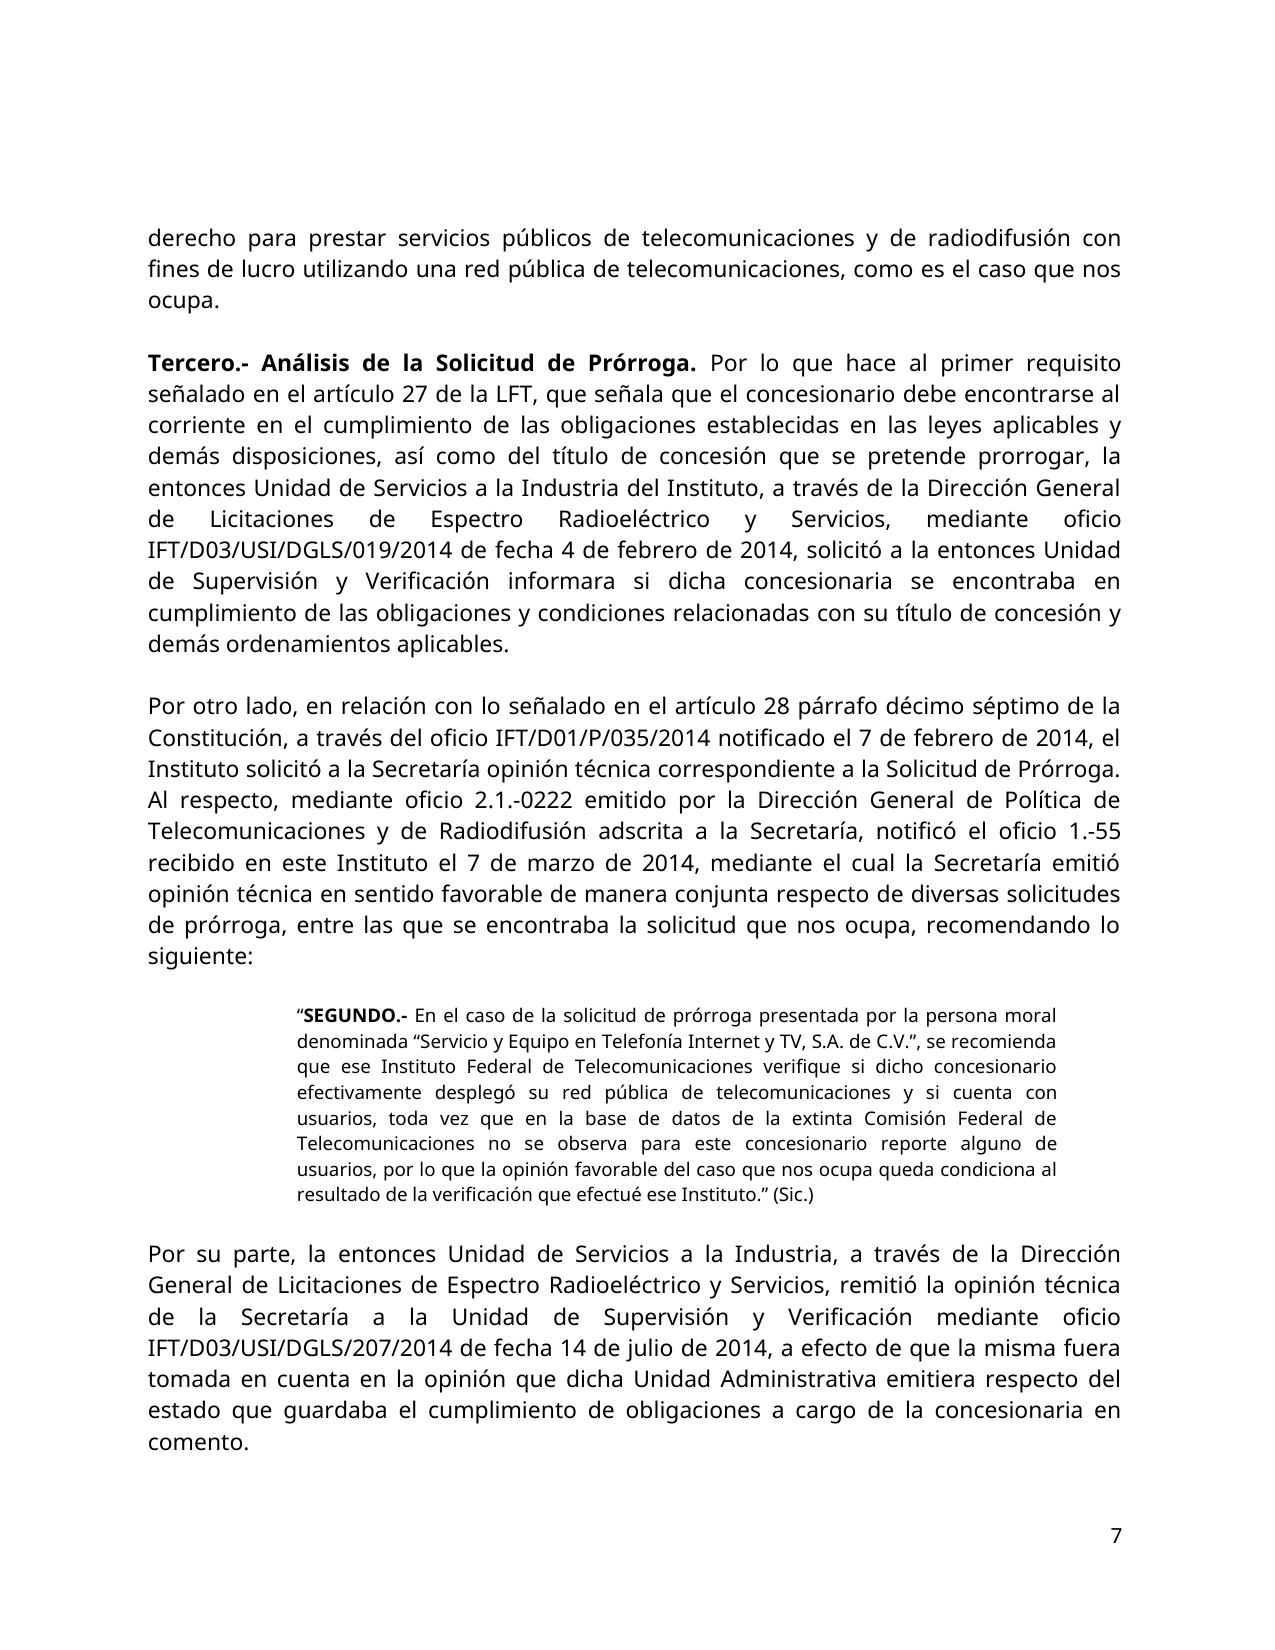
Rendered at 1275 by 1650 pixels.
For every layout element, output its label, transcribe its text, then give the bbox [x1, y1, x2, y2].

text “SEGUNDO.- En el caso de la solicitud de prórroga presentada por la persona moral denominada “Servicio y Equipo en Telefonía Internet y TV, S.A. de C.V.”, se recomienda que ese Instituto Federal de Telecomunicaciones verifique si dicho concesionario efectivamente desplegó su red pública de telecomunicaciones y si cuenta con usuarios, toda vez que en la base de datos de la extinta Comisión Federal de Telecomunicaciones no se observa para este concesionario reporte alguno de usuarios, por lo que la opinión favorable del caso que nos ocupa queda condiciona al resultado de la verificación que efectué ese Instituto.” (Sic.) [297, 1003, 1058, 1207]
text Por su parte, la entonces Unidad de Servicios a la Industria, a través de la Dirección General de Licitaciones de Espectro Radioeléctrico y Servicios, remitió la opinión técnica de la Secretaría a la Unidad de Supervisión y Verificación mediante oficio IFT/D03/USI/DGLS/207/2014 de fecha 14 de julio de 2014, a efecto de que la misma fuera tomada en cuenta en la opinión que dicha Unidad Administrativa emitiera respecto del estado que guardaba el cumplimiento de obligaciones a cargo de la concesionaria en comento. [148, 1238, 1122, 1457]
text Por otro lado, en relación con lo señalado en el artículo 28 párrafo décimo séptimo de la Constitución, a través del oficio IFT/D01/P/035/2014 notificado el 7 de febrero de 2014, el Instituto solicitó a la Secretaría opinión técnica correspondiente a la Solicitud de Prórroga. Al respecto, mediante oficio 2.1.-0222 emitido por la Dirección General de Política de Telecomunicaciones y de Radiodifusión adscrita a la Secretaría, notificó el oficio 1.-55 recibido en este Instituto el 7 de marzo de 2014, mediante el cual la Secretaría emitió opinión técnica en sentido favorable de manera conjunta respecto de diversas solicitudes de prórroga, entre las que se encontraba la solicitud que nos ocupa, recomendando lo siguiente: [148, 690, 1122, 972]
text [148, 222, 1122, 315]
text Tercero.- Análisis de la Solicitud de Prórroga. Por lo que hace al primer requisito señalado en el artículo 27 de la LFT, que señala que el concesionario debe encontrarse al corriente en el cumplimiento de las obligaciones establecidas en las leyes aplicables y demás disposiciones, así como del título de concesión que se pretende prorrogar, la entonces Unidad de Servicios a la Industria del Instituto, a través de la Dirección General de Licitaciones de Espectro Radioeléctrico y Servicios, mediante oficio IFT/D03/USI/DGLS/019/2014 de fecha 4 de febrero de 2014, solicitó a la entonces Unidad de Supervisión y Verificación informara si dicha concesionaria se encontraba en cumplimiento de las obligaciones y condiciones relacionadas con su título de concesión y demás ordenamientos aplicables. [148, 347, 1122, 659]
